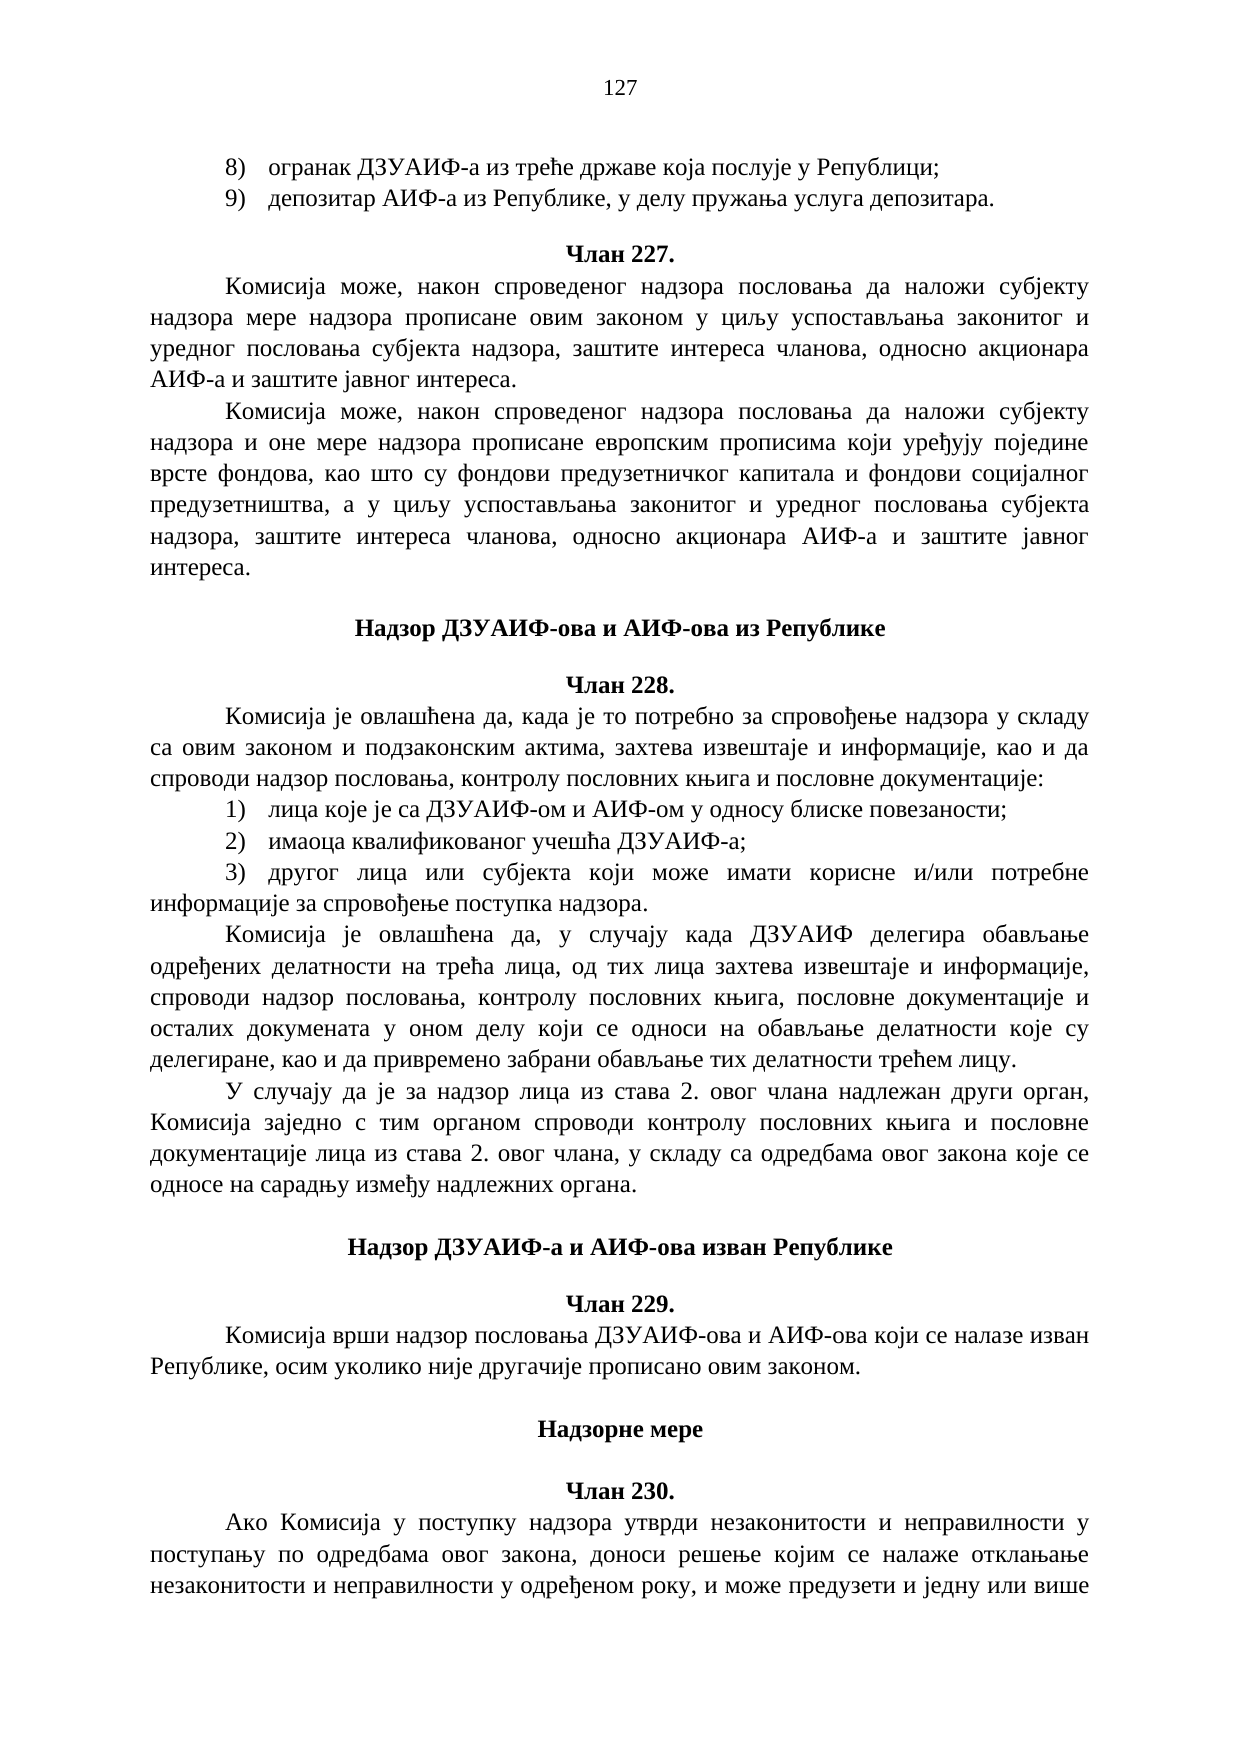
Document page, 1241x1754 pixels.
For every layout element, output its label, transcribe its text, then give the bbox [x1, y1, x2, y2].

list лица које је са ДЗУАИФ-ом и АИФ-ом у односу блиске повезаности; [150, 793, 1090, 824]
text Комисија може, након спроведеног надзора пословања да наложи субјекту надзора мере надзора прописане овим законом у циљу успостављања законитог и уредног пословања субјекта надзора, заштите интереса чланова, односно акционара АИФ-а и заштите јавног интереса. [150, 269, 1090, 394]
text Надзор ДЗУАИФ-ова и АИФ-ова из Републике [150, 613, 1090, 642]
list депозитар АИФ-а из Републике, у делу пружања услуга депозитара. [150, 181, 1090, 212]
text Комисија је овлашћена да, када је то потребно за спровођење надзора у складу са овим законом и подзаконским актима, захтева извештаје и информације, као и да спроводи надзор пословања, контролу пословних књига и пословне документације: [150, 699, 1090, 793]
list имаоца квалификованог учешћа ДЗУАИФ-а; [150, 824, 1090, 855]
text Члан 230. [150, 1474, 1090, 1506]
text Члан 227. [150, 238, 1090, 269]
text Комисија врши надзор пословања ДЗУАИФ-ова и АИФ-ова који се налазе изван Републике, осим уколико није другачије прописано овим законом. [150, 1318, 1090, 1381]
list огранак ДЗУАИФ-а из треће државе која послује у Републици; [150, 150, 1090, 181]
text Члан 229. [150, 1287, 1090, 1318]
list другог лица или субјекта који може имати корисне и/или потребне информације за спровођење поступка надзора. [150, 855, 1090, 918]
subtitle Надзор ДЗУАИФ-а и АИФ-ова изван Републике [150, 1230, 1090, 1262]
text Члан 228. [150, 670, 1090, 699]
text У случају да је за надзор лица из става 2. овог члана надлежан други орган, Комисија заједно с тим органом спроводи контролу пословних књига и пословне документације лица из става 2. овог члана, у складу са одредбама овог закона које се односе на сарадњу између надлежних органа. [150, 1074, 1090, 1199]
text Комисија може, након спроведеног надзора пословања да наложи субјекту надзора и оне мере надзора прописане европским прописима који уређују поједине врсте фондова, као што су фондови предузетничког капитала и фондови социјалног предузетништва, а у циљу успостављања законитог и уредног пословања субјекта надзора, заштите интереса чланова, односно акционара АИФ-а и заштите јавног интереса. [150, 394, 1090, 582]
text Комисија је овлашћена да, у случају када ДЗУАИФ делегира обављање одређених делатности на трећа лица, од тих лица захтева извештаје и информације, спроводи надзор пословања, контролу пословних књига, пословне документације и осталих докумената у оном делу који се односи на обављање делатности које су делегиране, као и да привремено забрани обављање тих делатности трећем лицу. [150, 918, 1090, 1074]
subtitle Надзорне мере [150, 1412, 1090, 1443]
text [150, 1506, 1090, 1599]
